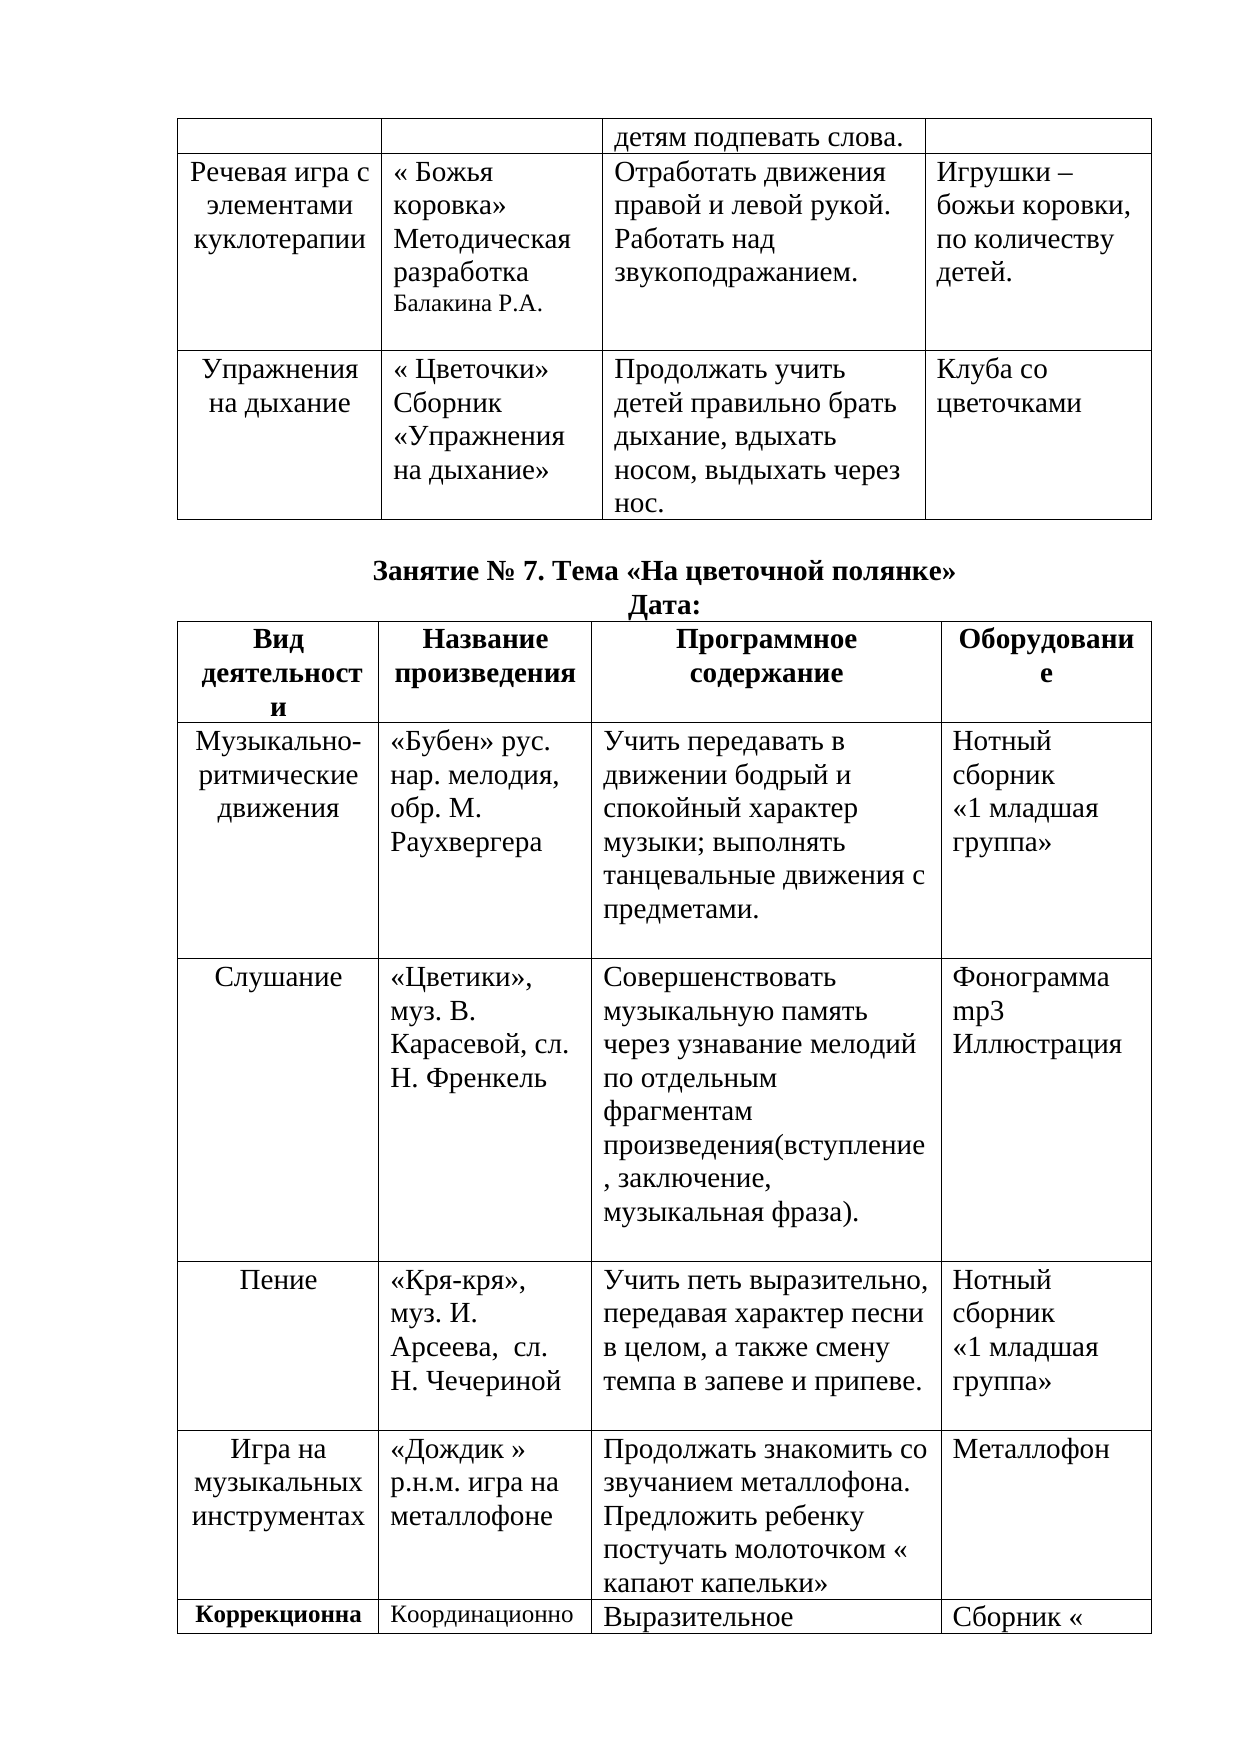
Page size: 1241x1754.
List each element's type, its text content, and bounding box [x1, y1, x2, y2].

table_cell Фонограмма mp3 Иллюстрация [942, 959, 1151, 1261]
table_cell «Кря-кря», муз. И. Арсеева, сл. Н. Чечериной [379, 1262, 591, 1430]
text Дата: [177, 587, 1152, 621]
table_cell Продолжать учить детей правильно брать дыхание, вдыхать носом, выдыхать через нос. [603, 351, 925, 519]
text Занятие № 7. Тема «На цветочной полянке» [177, 553, 1152, 587]
table_cell «Дождик » р.н.м. игра на металлофоне [379, 1431, 591, 1598]
table_cell Отработать движения правой и левой рукой. Работать над звукоподражанием. [603, 154, 925, 350]
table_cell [178, 119, 381, 153]
table_cell « Цветочки» Сборник «Упражнения на дыхание» [382, 351, 602, 519]
table_cell Игрушки – божьи коровки, по количеству детей. [926, 154, 1151, 350]
table_cell « Божья коровка» Методическая разработка Балакина Р.А. [382, 154, 602, 350]
table_cell Речевая игра с элементами куклотерапии [178, 154, 381, 350]
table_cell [942, 1600, 1151, 1633]
table_cell Игра на музыкальных инструментах [178, 1431, 378, 1598]
table_cell Нотный сборник «1 младшая группа» [942, 1262, 1151, 1430]
table_header Название произведения [379, 622, 591, 722]
table_cell Металлофон [942, 1431, 1151, 1598]
table_header Вид деятельности [178, 622, 378, 722]
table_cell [382, 119, 602, 153]
table_header Программное содержание [592, 622, 941, 722]
table_cell Музыкально-ритмические движения [178, 723, 378, 958]
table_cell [592, 1600, 941, 1633]
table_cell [926, 119, 1151, 153]
table_cell Совершенствовать музыкальную память через узнавание мелодий по отдельным фрагментам произведения(вступление, заключение, музыкальная фраза). [592, 959, 941, 1261]
table_cell «Цветики», муз. В. Карасевой, сл. Н. Френкель [379, 959, 591, 1261]
table_header Оборудование [942, 622, 1151, 722]
table_cell Учить петь выразительно, передавая характер песни в целом, а также смену темпа в запеве и припеве. [592, 1262, 941, 1430]
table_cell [603, 119, 925, 153]
table_cell Продолжать знакомить со звучанием металлофона. Предложить ребенку постучать молоточком « капают капельки» [592, 1431, 941, 1598]
table_cell Нотный сборник «1 младшая группа» [942, 723, 1151, 958]
table_cell Клуба со цветочками [926, 351, 1151, 519]
table_cell Пение [178, 1262, 378, 1430]
table_cell Учить передавать в движении бодрый и спокойный характер музыки; выполнять танцевальные движения с предметами. [592, 723, 941, 958]
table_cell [178, 1600, 378, 1633]
table_cell «Бубен» рус. нар. мелодия, обр. М. Раухвергера [379, 723, 591, 958]
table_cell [379, 1600, 591, 1633]
table_cell Упражнения на дыхание [178, 351, 381, 519]
table_cell Слушание [178, 959, 378, 1261]
